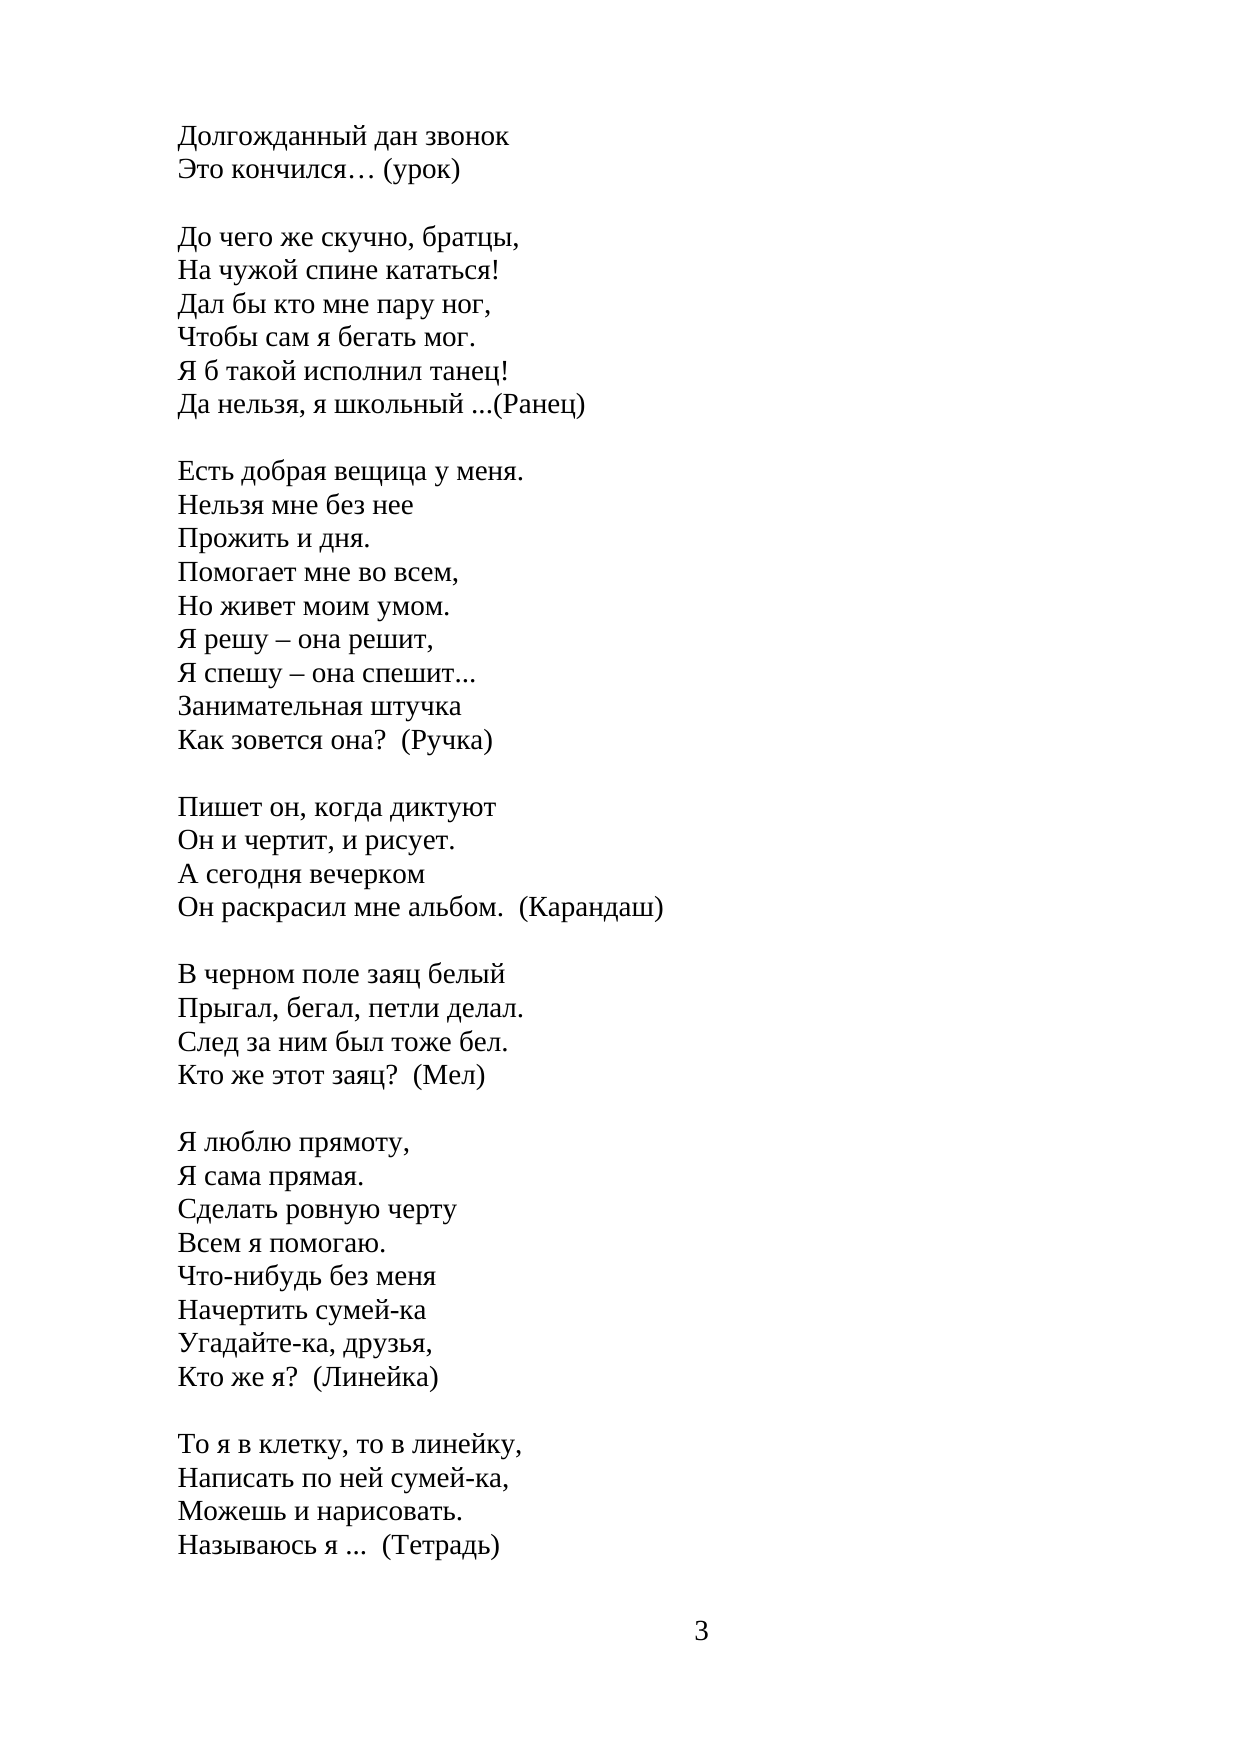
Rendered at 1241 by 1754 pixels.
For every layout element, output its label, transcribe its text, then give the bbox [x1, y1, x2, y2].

text Я спешу – она спешит... [177, 655, 1152, 688]
text Прыгал, бегал, петли делал. [177, 990, 1152, 1024]
text Что-нибудь без меня [177, 1258, 1152, 1292]
text След за ним был тоже бел. [177, 1024, 1152, 1057]
text Помогает мне во всем, [177, 554, 1152, 588]
text То я в клетку, то в линейку, [177, 1426, 1152, 1460]
text Но живет моим умом. [177, 588, 1152, 621]
text Чтобы сам я бегать мог. [177, 319, 1152, 353]
text Я сама прямая. [177, 1158, 1152, 1191]
text Можешь и нарисовать. [177, 1493, 1152, 1527]
text Пишет он, когда диктуют [177, 789, 1152, 822]
text Прожить и дня. [177, 521, 1152, 554]
text В черном поле заяц белый [177, 957, 1152, 990]
text А сегодня вечерком [177, 856, 1152, 889]
text Дал бы кто мне пару ног, [177, 286, 1152, 319]
text Называюсь я ... (Тетрадь) [177, 1527, 1152, 1560]
text Кто же я? (Линейка) [177, 1359, 1152, 1393]
text Сделать ровную черту [177, 1191, 1152, 1225]
text Он раскрасил мне альбом. (Карандаш) [177, 889, 1152, 923]
text Как зовется она? (Ручка) [177, 722, 1152, 755]
text Начертить сумей-ка [177, 1292, 1152, 1326]
text Да нельзя, я школьный ...(Ранец) [177, 386, 1152, 420]
text Долгожданный дан звонок Это кончился… (урок) [177, 118, 1152, 185]
text Он и чертит, и рисует. [177, 822, 1152, 856]
text Нельзя мне без нее [177, 487, 1152, 521]
text Кто же этот заяц? (Мел) [177, 1057, 1152, 1091]
text Я люблю прямоту, [177, 1124, 1152, 1158]
text Всем я помогаю. [177, 1225, 1152, 1258]
text До чего же скучно, братцы, [177, 219, 1152, 252]
text Я решу – она решит, [177, 621, 1152, 655]
text Угадайте-ка, друзья, [177, 1326, 1152, 1359]
text Написать по ней сумей-ка, [177, 1460, 1152, 1493]
text Занимательная штучка [177, 688, 1152, 722]
text Есть добрая вещица у меня. [177, 453, 1152, 487]
text На чужой спине кататься! [177, 252, 1152, 286]
text Я б такой исполнил танец! [177, 353, 1152, 386]
